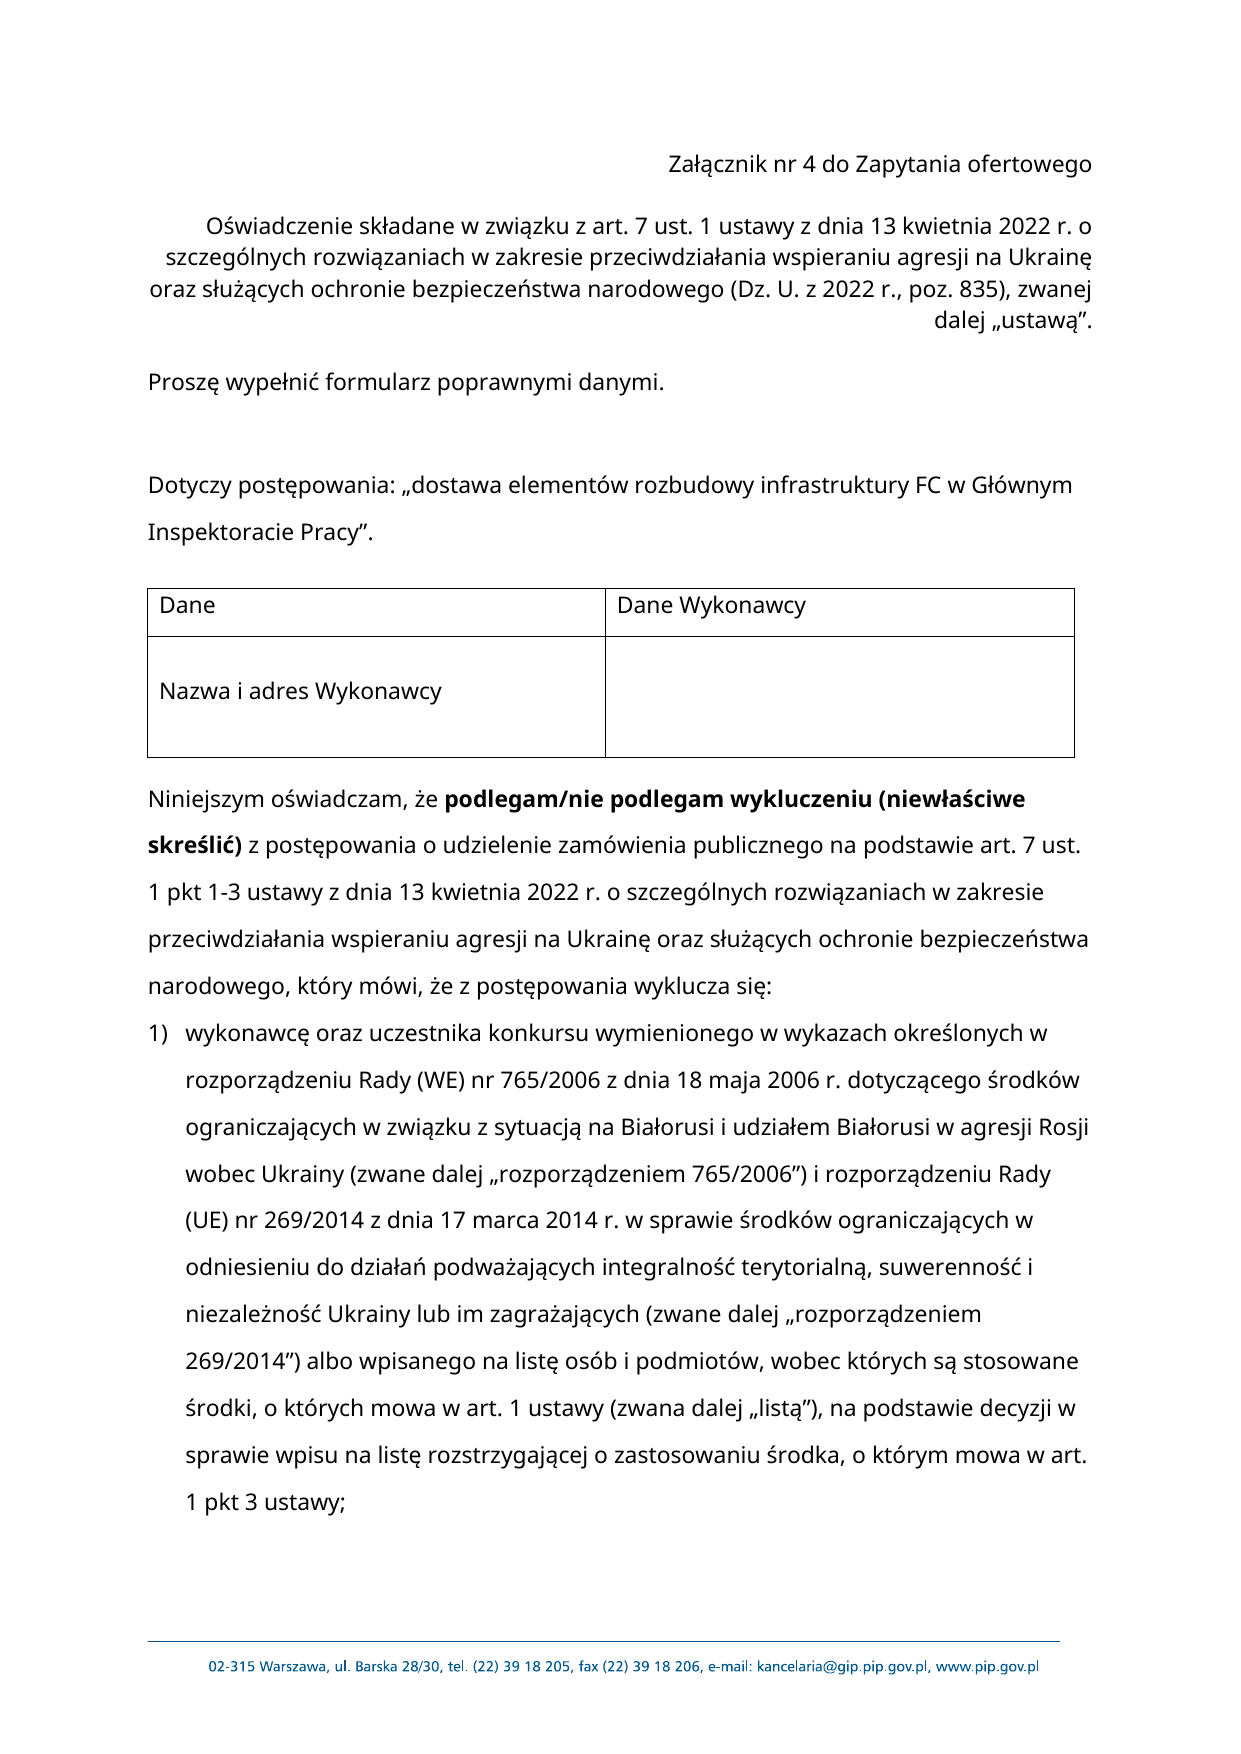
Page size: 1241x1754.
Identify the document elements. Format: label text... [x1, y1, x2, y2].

table_cell [606, 637, 1074, 757]
table_cell Nazwa i adres Wykonawcy [148, 637, 605, 757]
text Dotyczy postępowania: „dostawa elementów rozbudowy infrastruktury FC w Głównym Inspektoracie Pracy”. [148, 469, 1093, 548]
table_header Dane Wykonawcy [606, 589, 1074, 636]
text Oświadczenie składane w związku z art. 7 ust. 1 ustawy z dnia 13 kwietnia 2022 r. o szczególnych rozwiązaniach w zakresie przeciwdziałania wspieraniu agresji na Ukrainę oraz służących ochronie bezpieczeństwa narodowego (Dz. U. z 2022 r., poz. 835), zwanej dalej „ustawą”. [148, 210, 1093, 335]
text Niniejszym oświadczam, że podlegam/nie podlegam wykluczeniu (niewłaściwe skreślić) z postępowania o udzielenie zamówienia publicznego na podstawie art. 7 ust. 1 pkt 1-3 ustawy z dnia 13 kwietnia 2022 r. o szczególnych rozwiązaniach w zakresie przeciwdziałania wspieraniu agresji na Ukrainę oraz służących ochronie bezpieczeństwa narodowego, który mówi, że z postępowania wyklucza się: [148, 783, 1093, 1001]
text Załącznik nr 4 do Zapytania ofertowego [148, 148, 1093, 179]
text Proszę wypełnić formularz poprawnymi danymi. [148, 366, 1093, 398]
list wykonawcę oraz uczestnika konkursu wymienionego w wykazach określonych w rozporządzeniu Rady (WE) nr 765/2006 z dnia 18 maja 2006 r. dotyczącego środków ograniczających w związku z sytuacją na Białorusi i udziałem Białorusi w agresji Rosji wobec Ukrainy (zwane dalej „rozporządzeniem 765/2006”) i rozporządzeniu Rady (UE) nr 269/2014 z dnia 17 marca 2014 r. w sprawie środków ograniczających w odniesieniu do działań podważających integralność terytorialną, suwerenność i niezależność Ukrainy lub im zagrażających (zwane dalej „rozporządzeniem 269/2014”) albo wpisanego na listę osób i podmiotów, wobec których są stosowane środki, o których mowa w art. 1 ustawy (zwana dalej „listą”), na podstawie decyzji w sprawie wpisu na listę rozstrzygającej o zastosowaniu środka, o którym mowa w art. 1 pkt 3 ustawy; [148, 1017, 1093, 1517]
table_header Dane [148, 589, 605, 636]
